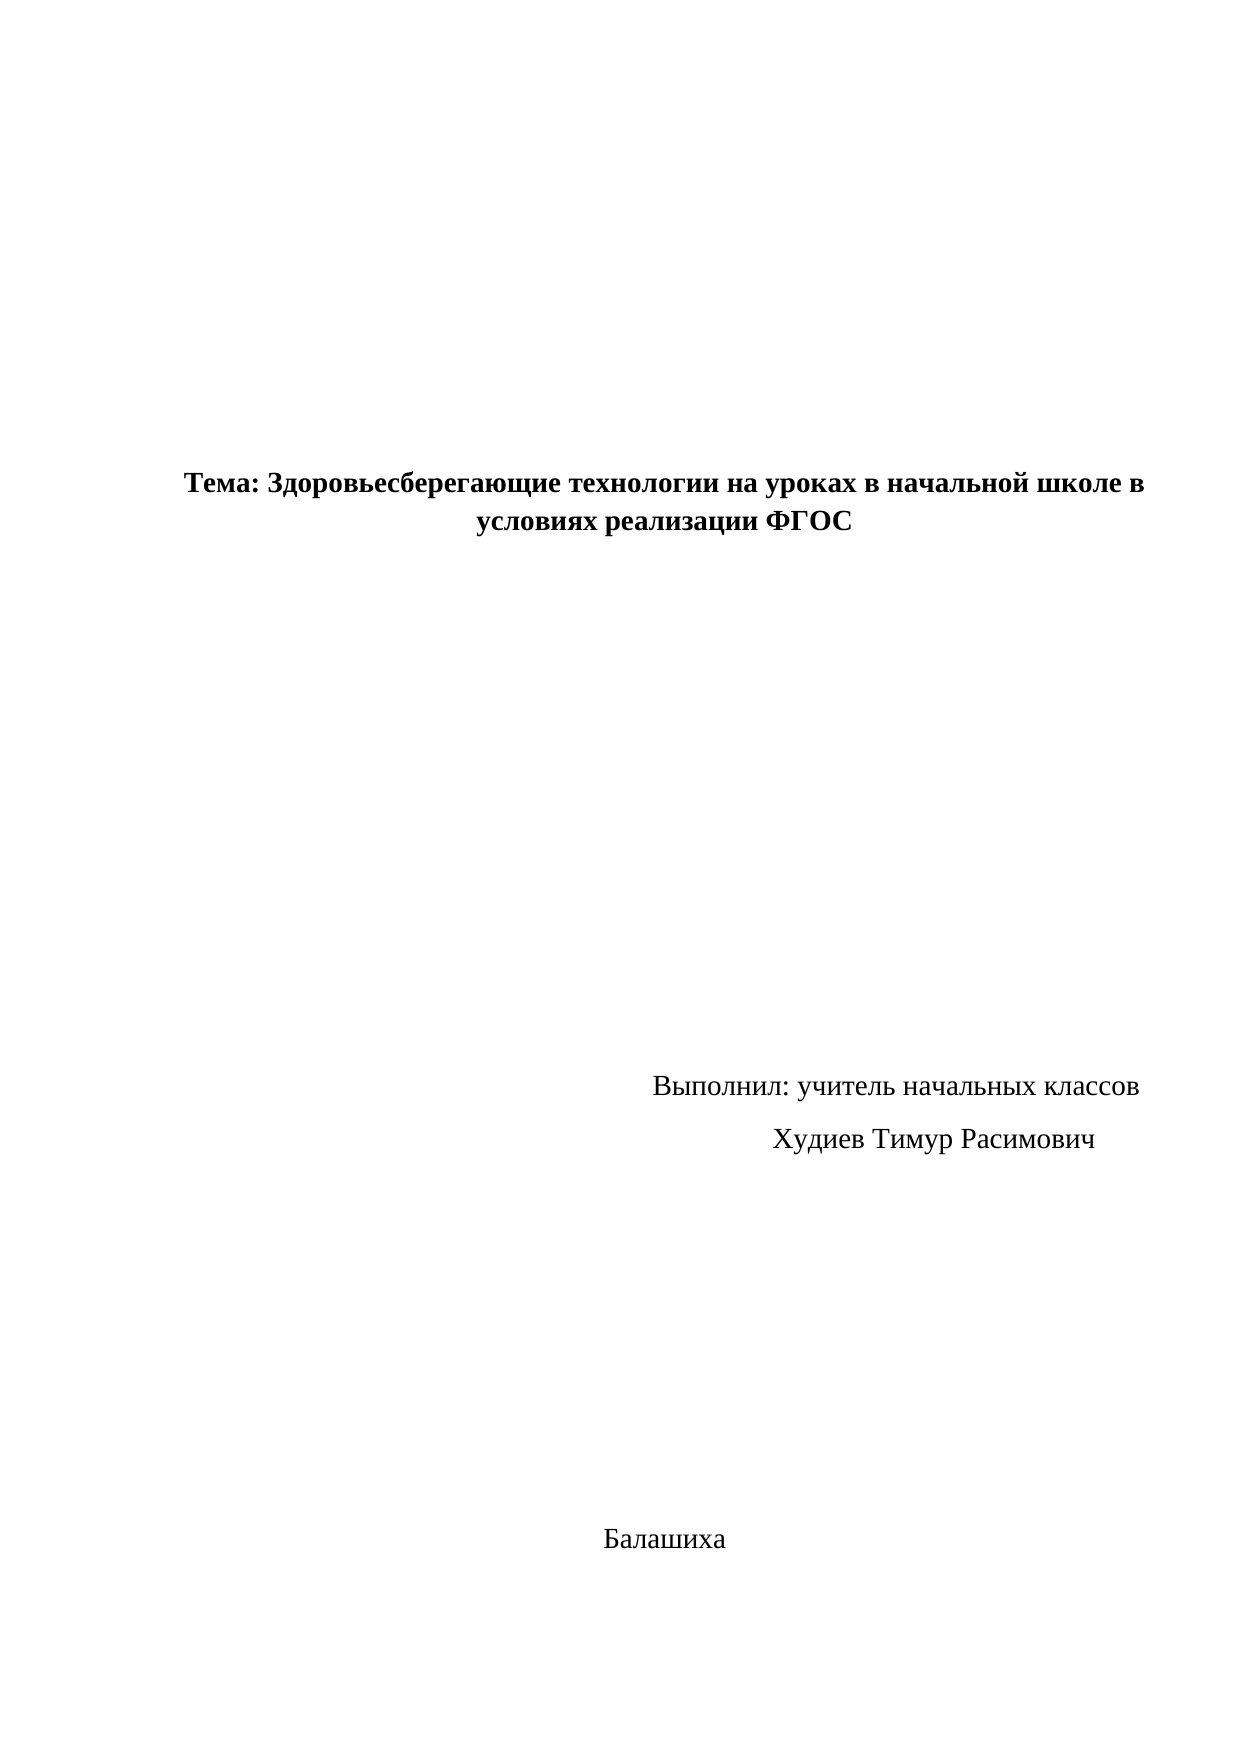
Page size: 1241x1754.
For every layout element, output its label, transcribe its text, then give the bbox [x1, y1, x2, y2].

text Тема: Здоровьесберегающие технологии на уроках в начальной школе в условиях реализации ФГОС [177, 465, 1152, 537]
text Балашиха [177, 1521, 1152, 1554]
text Худиев Тимур Расимович [177, 1121, 1152, 1154]
text Выполнил: учитель начальных классов [177, 1068, 1152, 1102]
